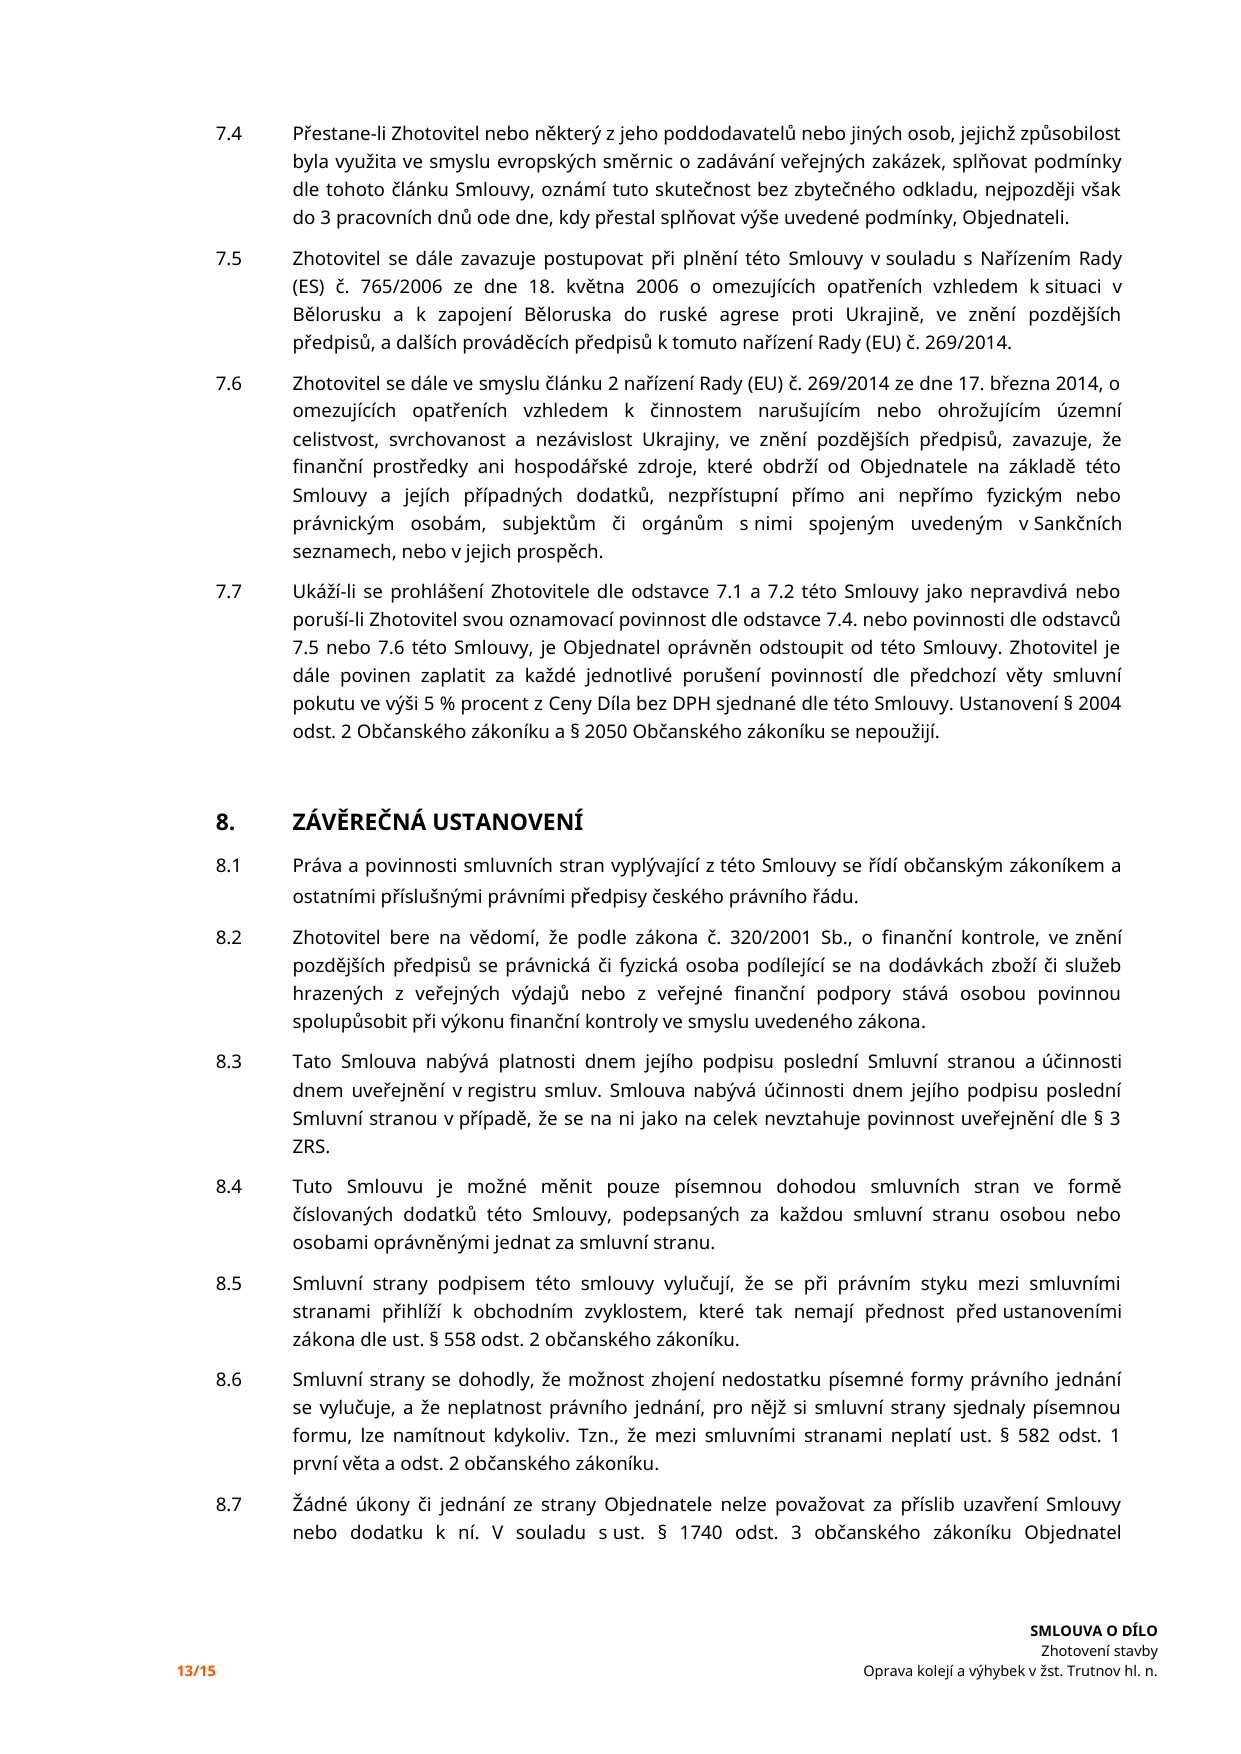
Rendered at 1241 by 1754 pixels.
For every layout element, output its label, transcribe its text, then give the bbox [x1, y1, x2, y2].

text Přestane-li Zhotovitel nebo některý z jeho poddodavatelů nebo jiných osob, jejichž způsobilost byla využita ve smyslu evropských směrnic o zadávání veřejných zakázek, splňovat podmínky dle tohoto článku Smlouvy, oznámí tuto skutečnost bez zbytečného odkladu, nejpozději však do 3 pracovních dnů ode dne, kdy přestal splňovat výše uvedené podmínky, Objednateli. [216, 121, 1122, 230]
text Zhotovitel se dále ve smyslu článku 2 nařízení Rady (EU) č. 269/2014 ze dne 17. března 2014, o omezujících opatřeních vzhledem k činnostem narušujícím nebo ohrožujícím územní celistvost, svrchovanost a nezávislost Ukrajiny, ve znění pozdějších předpisů, zavazuje, že finanční prostředky ani hospodářské zdroje, které obdrží od Objednatele na základě této Smlouvy a jejích případných dodatků, nezpřístupní přímo ani nepřímo fyzickým nebo právnickým osobám, subjektům či orgánům s nimi spojeným uvedeným v Sankčních seznamech, nebo v jejich prospěch. [216, 370, 1122, 563]
text Práva a povinnosti smluvních stran vyplývající z této Smlouvy se řídí občanským zákoníkem a ostatními příslušnými právními předpisy českého právního řádu. [216, 853, 1122, 909]
text Tuto Smlouvu je možné měnit pouze písemnou dohodou smluvních stran ve formě číslovaných dodatků této Smlouvy, podepsaných za každou smluvní stranu osobou nebo osobami oprávněnými jednat za smluvní stranu. [216, 1173, 1122, 1255]
text Ukáží-li se prohlášení Zhotovitele dle odstavce 7.1 a 7.2 této Smlouvy jako nepravdivá nebo poruší-li Zhotovitel svou oznamovací povinnost dle odstavce 7.4. nebo povinnosti dle odstavců 7.5 nebo 7.6 této Smlouvy, je Objednatel oprávněn odstoupit od této Smlouvy. Zhotovitel je dále povinen zaplatit za každé jednotlivé porušení povinností dle předchozí věty smluvní pokutu ve výši 5 % procent z Ceny Díla bez DPH sjednané dle této Smlouvy. Ustanovení § 2004 odst. 2 Občanského zákoníku a § 2050 Občanského zákoníku se nepoužijí. [216, 578, 1122, 744]
text Zhotovitel bere na vědomí, že podle zákona č. 320/2001 Sb., o finanční kontrole, ve znění pozdějších předpisů se právnická či fyzická osoba podílející se na dodávkách zboží či služeb hrazených z veřejných výdajů nebo z veřejné finanční podpory stává osobou povinnou spolupůsobit při výkonu finanční kontroly ve smyslu uvedeného zákona. [216, 924, 1122, 1034]
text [216, 1491, 1122, 1545]
text Tato Smlouva nabývá platnosti dnem jejího podpisu poslední Smluvní stranou a účinnosti dnem uveřejnění v registru smluv. Smlouva nabývá účinnosti dnem jejího podpisu poslední Smluvní stranou v případě, že se na ni jako na celek nevztahuje povinnost uveřejnění dle § 3 ZRS. [216, 1049, 1122, 1158]
text Zhotovitel se dále zavazuje postupovat při plnění této Smlouvy v souladu s Nařízením Rady (ES) č. 765/2006 ze dne 18. května 2006 o omezujících opatřeních vzhledem k situaci v Bělorusku a k zapojení Běloruska do ruské agrese proti Ukrajině, ve znění pozdějších předpisů, a dalších prováděcích předpisů k tomuto nařízení Rady (EU) č. 269/2014. [216, 245, 1122, 355]
text Smluvní strany se dohodly, že možnost zhojení nedostatku písemné formy právního jednání se vylučuje, a že neplatnost právního jednání, pro nějž si smluvní strany sjednaly písemnou formu, lze namítnout kdykoliv. Tzn., že mezi smluvními stranami neplatí ust. § 582 odst. 1 první věta a odst. 2 občanského zákoníku. [216, 1367, 1122, 1476]
text Smluvní strany podpisem této smlouvy vylučují, že se při právním styku mezi smluvními stranami přihlíží k obchodním zvyklostem, které tak nemají přednost před ustanoveními zákona dle ust. § 558 odst. 2 občanského zákoníku. [216, 1270, 1122, 1352]
text ZÁVĚREČNÁ USTANOVENÍ [216, 806, 1122, 837]
